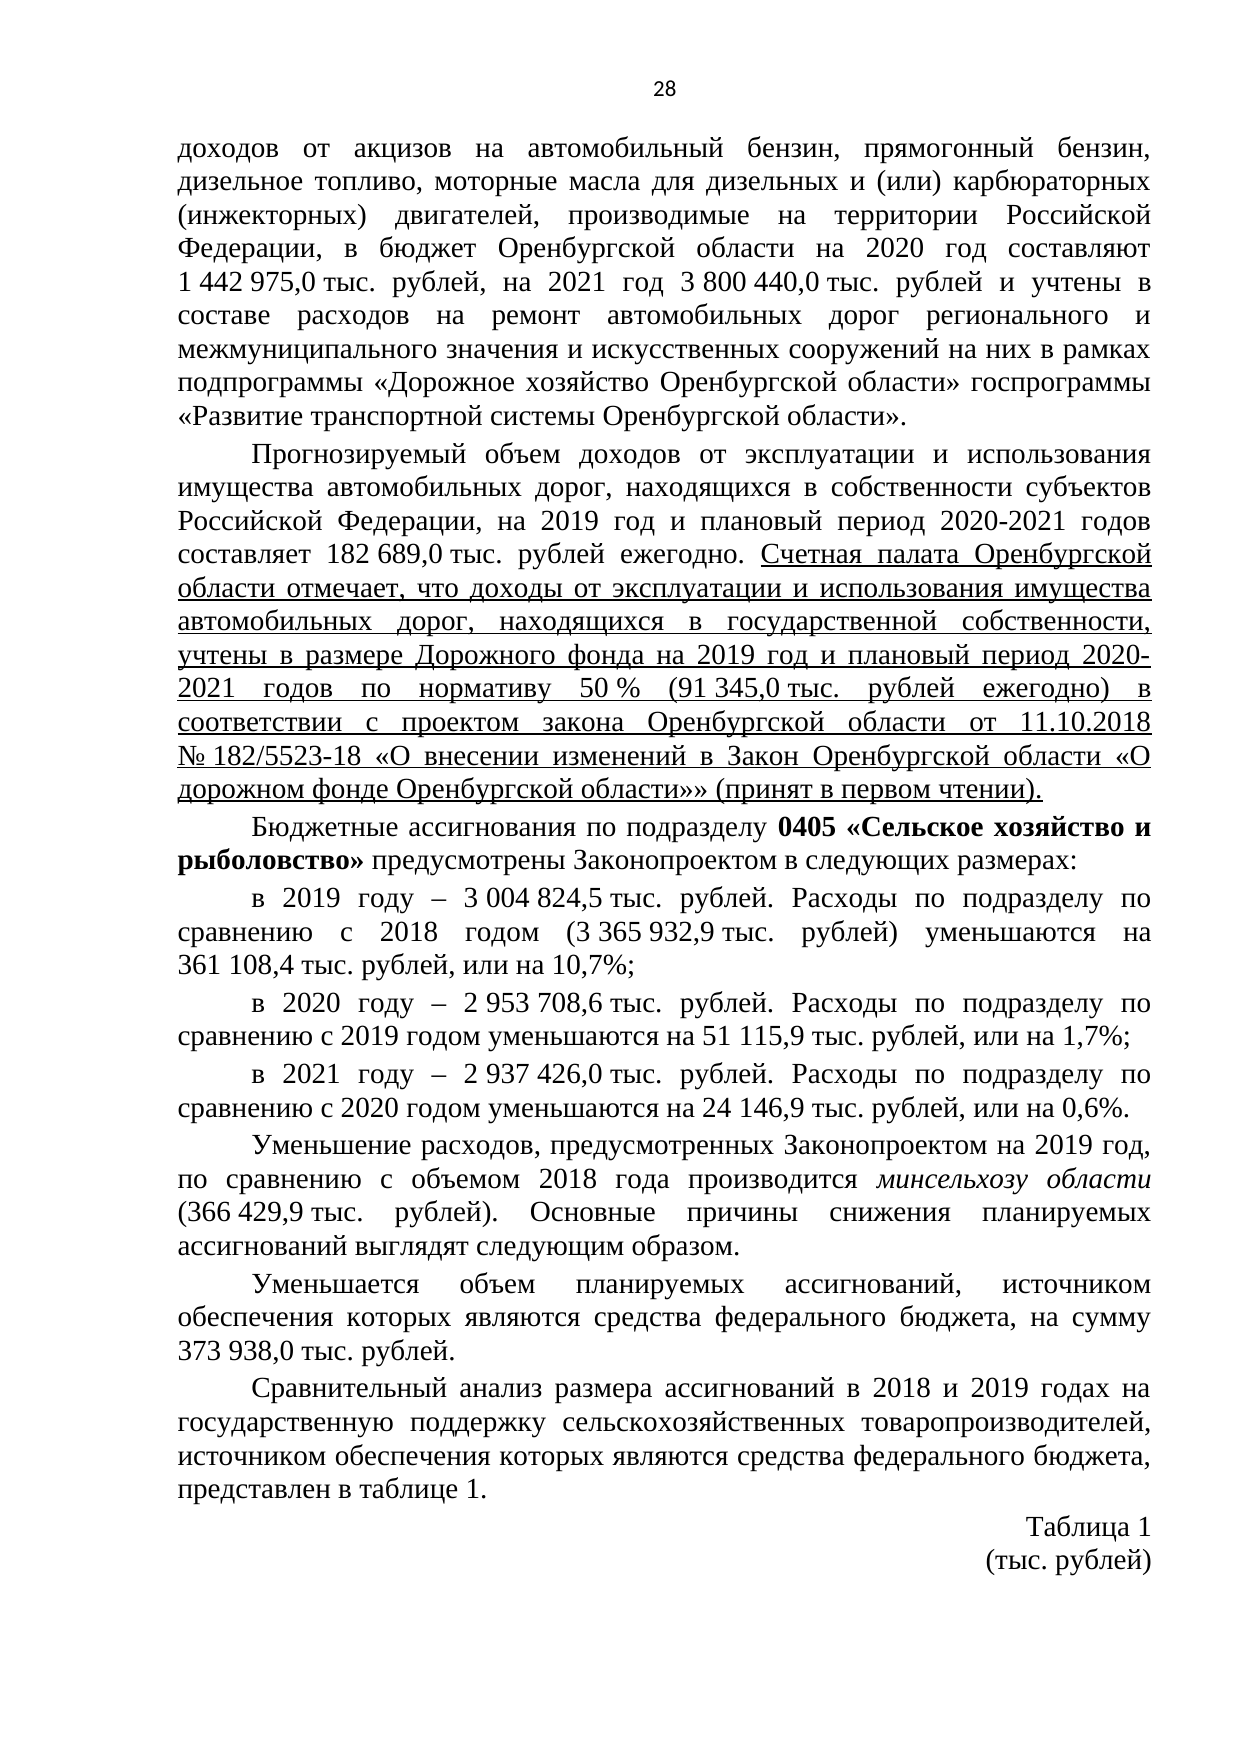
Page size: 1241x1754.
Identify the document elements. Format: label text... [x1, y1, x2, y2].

text Бюджетные ассигнования по подразделу 0405 «Сельское хозяйство и рыболовство» предусмотрены Законопроектом в следующих размерах: [177, 809, 1152, 876]
text Прогнозируемый объем доходов от эксплуатации и использования имущества автомобильных дорог, находящихся в собственности субъектов Российской Федерации, на 2019 год и плановый период 2020-2021 годов составляет 182 689,0 тыс. рублей ежегодно. Счетная палата Оренбургской области отмечает, что доходы от эксплуатации и использования имущества автомобильных дорог, находящихся в государственной собственности, учтены в размере Дорожного фонда на 2019 год и плановый период 2020-2021 годов по нормативу 50 % (91 345,0 тыс. рублей ежегодно) в соответствии с проектом закона Оренбургской области от 11.10.2018 № 182/5523-18 «О внесении изменений в Закон Оренбургской области «О дорожном фонде Оренбургской области»» (принят в первом чтении). [177, 634, 1152, 700]
text Прогнозируемый объем доходов от эксплуатации и использования имущества автомобильных дорог, находящихся в собственности субъектов Российской Федерации, на 2019 год и плановый период 2020-2021 годов составляет 182 689,0 тыс. рублей ежегодно. Счетная палата Оренбургской области отмечает, что доходы от эксплуатации и использования имущества автомобильных дорог, находящихся в государственной собственности, учтены в размере Дорожного фонда на 2019 год и плановый период 2020-2021 годов по нормативу 50 % (91 345,0 тыс. рублей ежегодно) в соответствии с проектом закона Оренбургской области от 11.10.2018 № 182/5523-18 «О внесении изменений в Закон Оренбургской области «О дорожном фонде Оренбургской области»» (принят в первом чтении). [177, 734, 1152, 805]
text в 2020 году – 2 953 708,6 тыс. рублей. Расходы по подразделу по сравнению с 2019 годом уменьшаются на 51 115,9 тыс. рублей, или на 1,7%; [177, 985, 1152, 1052]
text Уменьшается объем планируемых ассигнований, источником обеспечения которых являются средства федерального бюджета, на сумму 373 938,0 тыс. рублей. [177, 1266, 1152, 1366]
text Прогнозируемый объем доходов от эксплуатации и использования имущества автомобильных дорог, находящихся в собственности субъектов Российской Федерации, на 2019 год и плановый период 2020-2021 годов составляет 182 689,0 тыс. рублей ежегодно. Счетная палата Оренбургской области отмечает, что доходы от эксплуатации и использования имущества автомобильных дорог, находящихся в государственной собственности, учтены в размере Дорожного фонда на 2019 год и плановый период 2020-2021 годов по нормативу 50 % (91 345,0 тыс. рублей ежегодно) в соответствии с проектом закона Оренбургской области от 11.10.2018 № 182/5523-18 «О внесении изменений в Закон Оренбургской области «О дорожном фонде Оренбургской области»» (принят в первом чтении). [177, 436, 1152, 599]
text Таблица 1 [177, 1509, 1152, 1542]
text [177, 130, 1152, 432]
text в 2019 году – 3 004 824,5 тыс. рублей. Расходы по подразделу по сравнению с 2018 годом (3 365 932,9 тыс. рублей) уменьшаются на 361 108,4 тыс. рублей, или на 10,7%; [177, 880, 1152, 981]
text Уменьшение расходов, предусмотренных Законопроектом на 2019 год, по сравнению с объемом 2018 года производится минсельхозу области (366 429,9 тыс. рублей). Основные причины снижения планируемых ассигнований выглядят следующим образом. [177, 1127, 1152, 1262]
text Сравнительный анализ размера ассигнований в 2018 и 2019 годах на государственную поддержку сельскохозяйственных товаропроизводителей, источником обеспечения которых являются средства федерального бюджета, представлен в таблице 1. [177, 1371, 1152, 1505]
text (тыс. рублей) [177, 1542, 1152, 1576]
text в 2021 году – 2 937 426,0 тыс. рублей. Расходы по подразделу по сравнению с 2020 годом уменьшаются на 24 146,9 тыс. рублей, или на 0,6%. [177, 1056, 1152, 1123]
